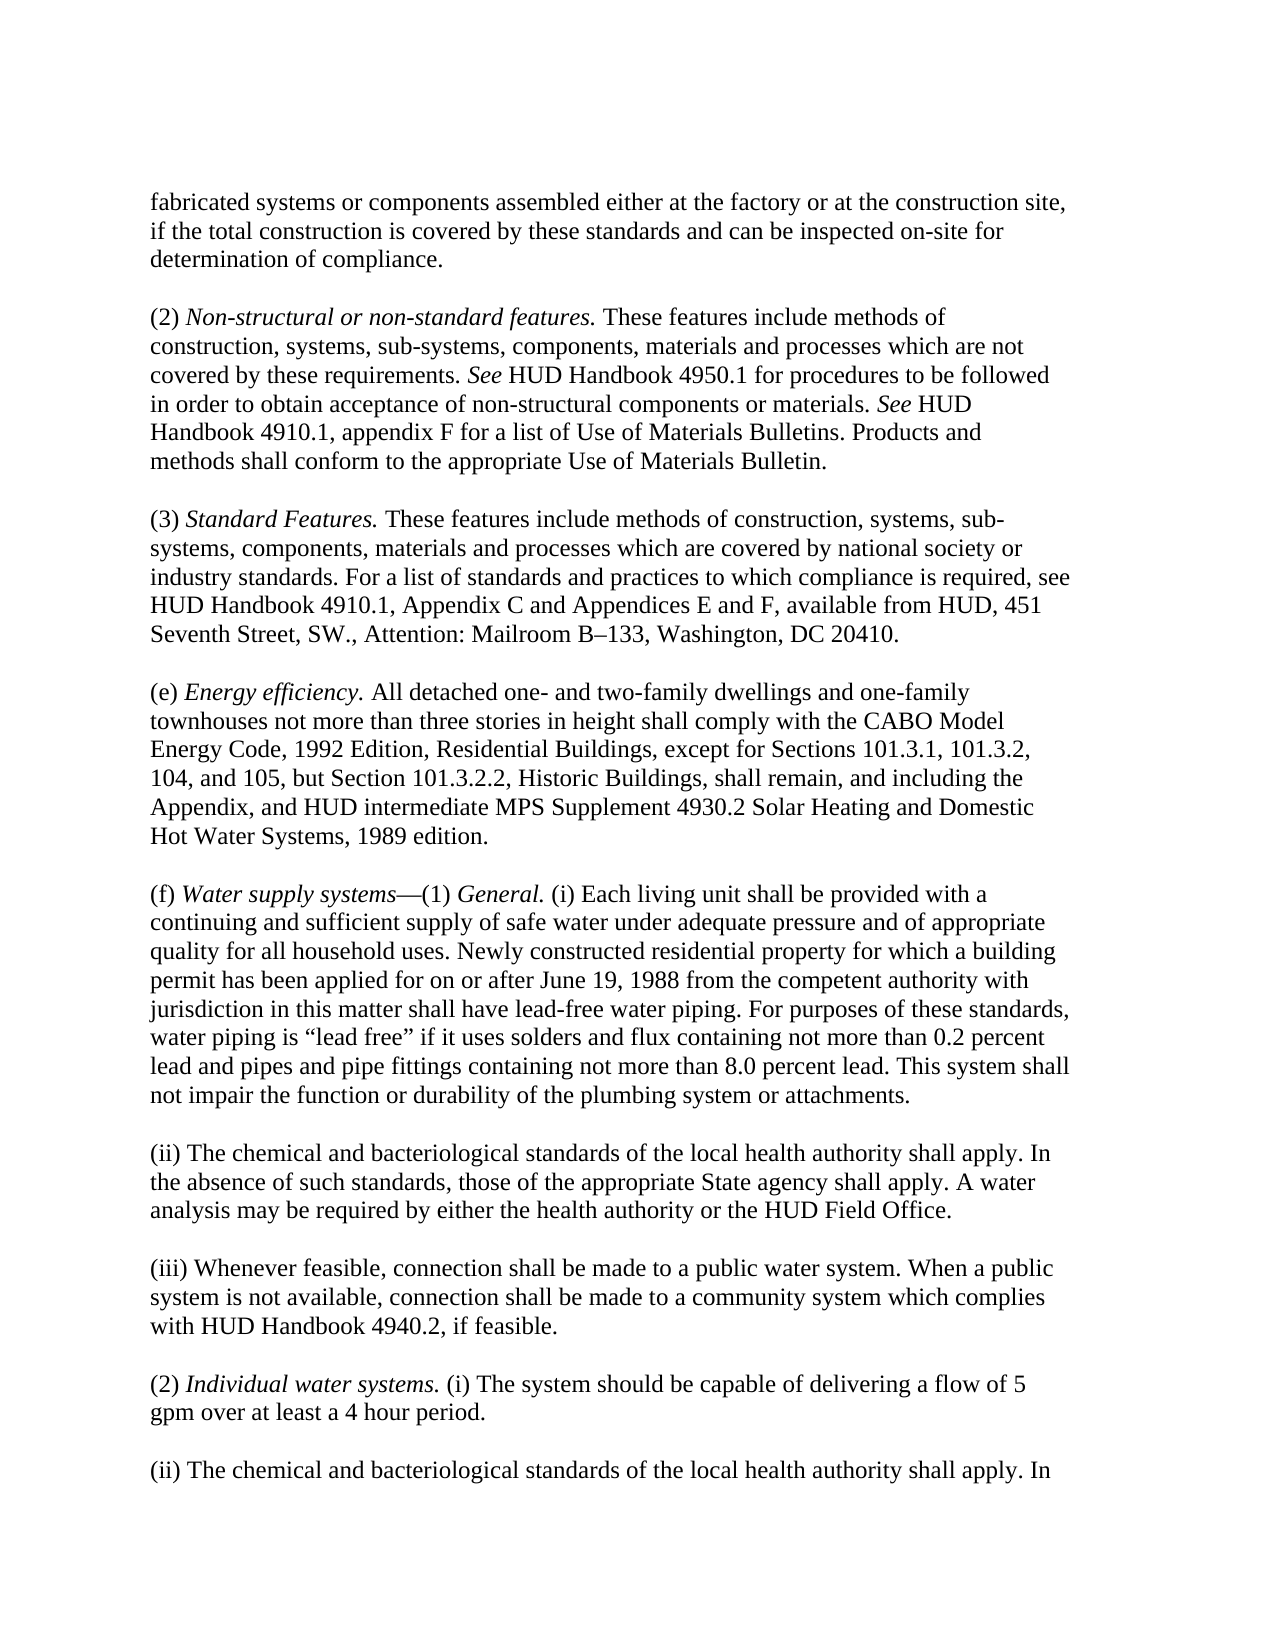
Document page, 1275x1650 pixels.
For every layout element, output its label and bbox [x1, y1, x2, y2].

table_header [142, 150, 1080, 1492]
